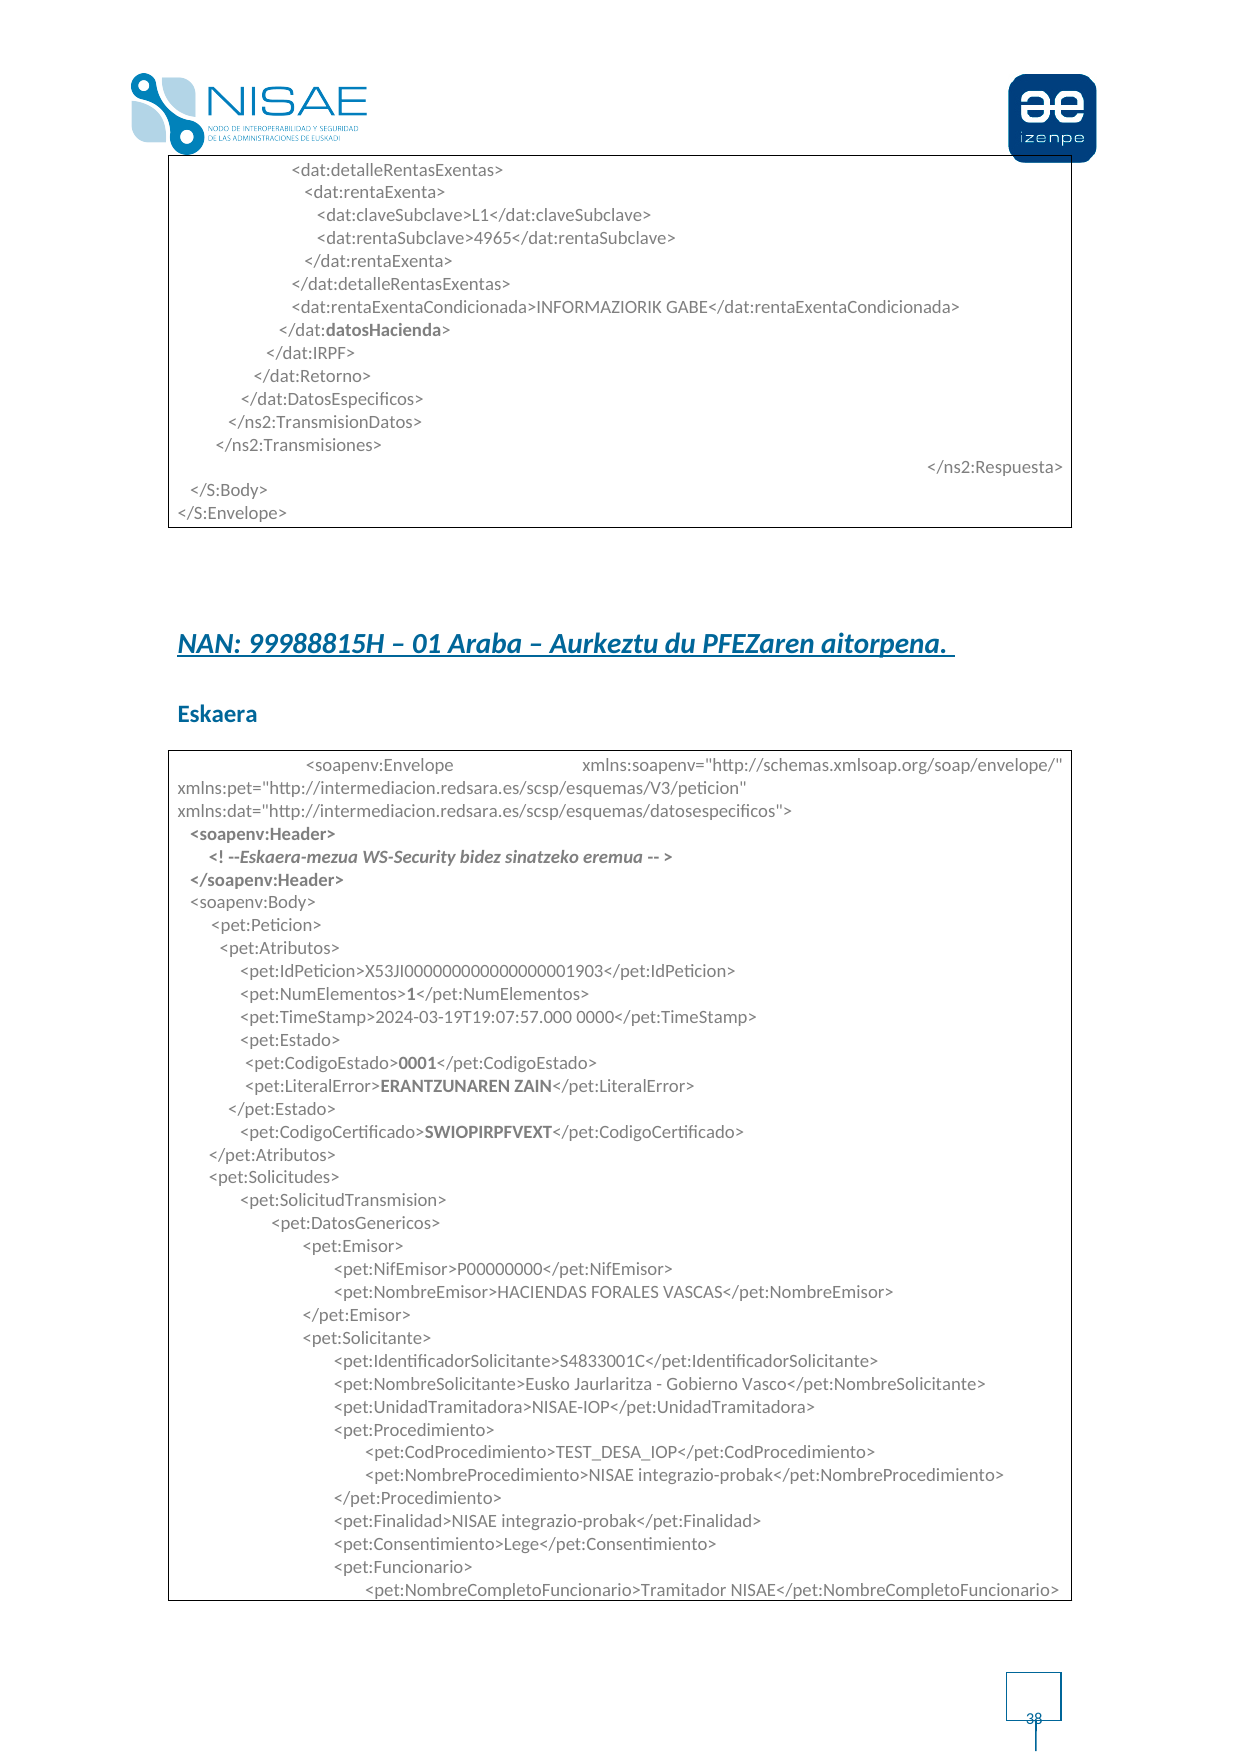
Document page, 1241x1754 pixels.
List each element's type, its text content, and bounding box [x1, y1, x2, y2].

text </dat:datosHacienda> [177, 318, 1063, 341]
text <pet:CodigoEstado>0001</pet:CodigoEstado> [177, 1051, 1063, 1074]
text <pet:IdentificadorSolicitante>S4833001C</pet:IdentificadorSolicitante> [177, 1349, 1063, 1372]
text </dat:DatosEspecificos> [177, 387, 1063, 410]
text </pet:Procedimiento> [177, 1486, 1063, 1509]
text </soapenv:Header> [177, 868, 1063, 891]
picture [149, 73, 386, 155]
text <pet:Finalidad>NISAE integrazio-probak</pet:Finalidad> [177, 1509, 1063, 1532]
picture [139, 81, 148, 90]
text <pet:IdPeticion>X53JI000000000000000001903</pet:IdPeticion> [177, 959, 1063, 982]
text <dat:detalleRentasExentas> [169, 156, 1071, 181]
text <pet:Consentimiento>Lege</pet:Consentimiento> [177, 1532, 1063, 1555]
text <pet:NombreEmisor>HACIENDAS FORALES VASCAS</pet:NombreEmisor> [177, 1280, 1063, 1303]
text <pet:Procedimiento> [177, 1418, 1063, 1441]
text <pet:NombreCompletoFuncionario>Tramitador NISAE</pet:NombreCompletoFuncionario> [177, 1578, 1063, 1600]
text Eskaera [177, 698, 1063, 728]
text <pet:SolicitudTransmision> [177, 1188, 1063, 1211]
text <pet:Peticion> [177, 913, 1063, 936]
picture [1007, 74, 1097, 163]
text <dat:rentaExenta> [177, 181, 1063, 204]
text <pet:Solicitante> [177, 1326, 1063, 1349]
text </dat:rentaExenta> [177, 249, 1063, 272]
text <pet:Funcionario> [177, 1555, 1063, 1578]
text <pet:Atributos> [177, 936, 1063, 959]
text NAN: 99988815H – 01 Araba – Aurkeztu du PFEZaren aitorpena. [177, 625, 1063, 660]
text <soapenv:Body> [177, 891, 1063, 913]
text </S:Envelope> [169, 498, 1071, 527]
text <pet:NumElementos>1</pet:NumElementos> [177, 982, 1063, 1005]
text </pet:Estado> [177, 1097, 1063, 1120]
text <soapenv:Header> [177, 822, 1063, 845]
picture [118, 73, 180, 155]
text </ns2:TransmisionDatos> [177, 410, 1063, 433]
text <pet:NombreProcedimiento>NISAE integrazio-probak</pet:NombreProcedimiento> [177, 1463, 1063, 1486]
text <pet:NifEmisor>P00000000</pet:NifEmisor> [177, 1257, 1063, 1280]
text <dat:rentaSubclave>4965</dat:rentaSubclave> [177, 227, 1063, 249]
text </pet:Atributos> [177, 1143, 1063, 1166]
text <pet:UnidadTramitadora>NISAE-IOP</pet:UnidadTramitadora> [177, 1395, 1063, 1418]
text <pet:Solicitudes> [177, 1166, 1063, 1188]
text <pet:Estado> [177, 1028, 1063, 1051]
text <pet:LiteralError>ERANTZUNAREN ZAIN</pet:LiteralError> [177, 1074, 1063, 1097]
text <! --Eskaera-mezua WS-Security bidez sinatzeko eremua -- > [177, 845, 1063, 868]
text </pet:Emisor> [177, 1303, 1063, 1326]
picture [181, 131, 193, 143]
text <soapenv:Envelope xmlns:soapenv="http://schemas.xmlsoap.org/soap/envelope/" xmlns:pet="http://intermediacion.redsara.es/scsp/esquemas/V3/peticion" xmlns:dat="http://intermediacion.redsara.es/scsp/esquemas/datosespecificos"> [169, 751, 1071, 822]
text </ns2:Transmisiones> [177, 433, 1063, 456]
text </ns2:Respuesta> </S:Body> [177, 456, 1063, 498]
text </dat:detalleRentasExentas> [177, 272, 1063, 295]
text <pet:NombreSolicitante>Eusko Jaurlaritza - Gobierno Vasco</pet:NombreSolicitante> [177, 1372, 1063, 1395]
text <dat:rentaExentaCondicionada>INFORMAZIORIK GABE</dat:rentaExentaCondicionada> [177, 295, 1063, 318]
text <pet:TimeStamp>2024-03-19T19:07:57.000 0000</pet:TimeStamp> [177, 1005, 1063, 1028]
text </dat:IRPF> [177, 341, 1063, 364]
text </dat:Retorno> [177, 364, 1063, 387]
text <pet:DatosGenericos> [177, 1211, 1063, 1234]
text <pet:CodProcedimiento>TEST_DESA_IOP</pet:CodProcedimiento> [177, 1441, 1063, 1463]
text <pet:Emisor> [177, 1234, 1063, 1257]
text <pet:CodigoCertificado>SWIOPIRPFVEXT</pet:CodigoCertificado> [177, 1120, 1063, 1143]
text <dat:claveSubclave>L1</dat:claveSubclave> [177, 204, 1063, 227]
